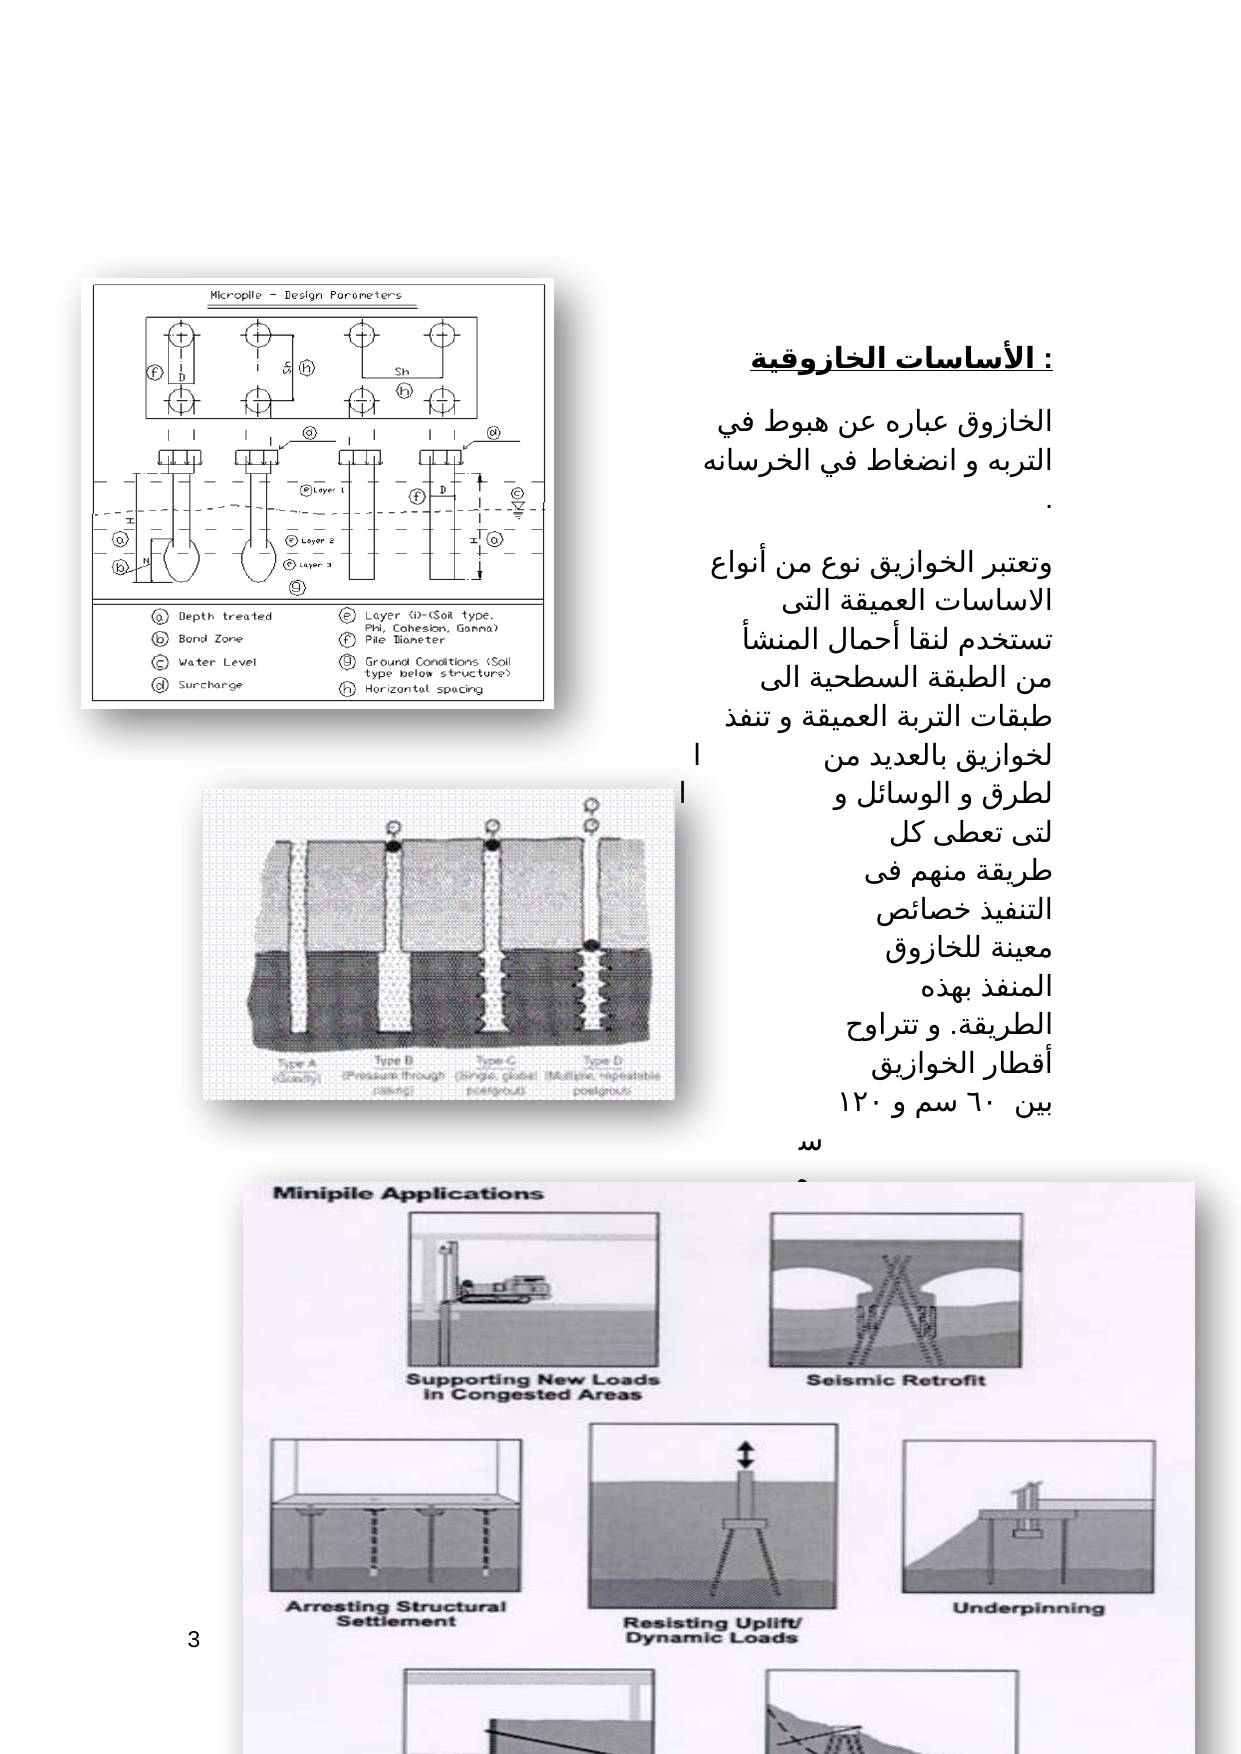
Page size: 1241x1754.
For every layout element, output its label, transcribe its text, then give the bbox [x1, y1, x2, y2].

text الخازوق عباره عن هبوط في التربه و انضغاط في الخرسانه . [602, 404, 1053, 515]
picture [243, 1182, 1195, 1754]
text الأساسات الخازوقية : [602, 341, 1053, 374]
picture [202, 789, 675, 1100]
picture [81, 278, 554, 709]
